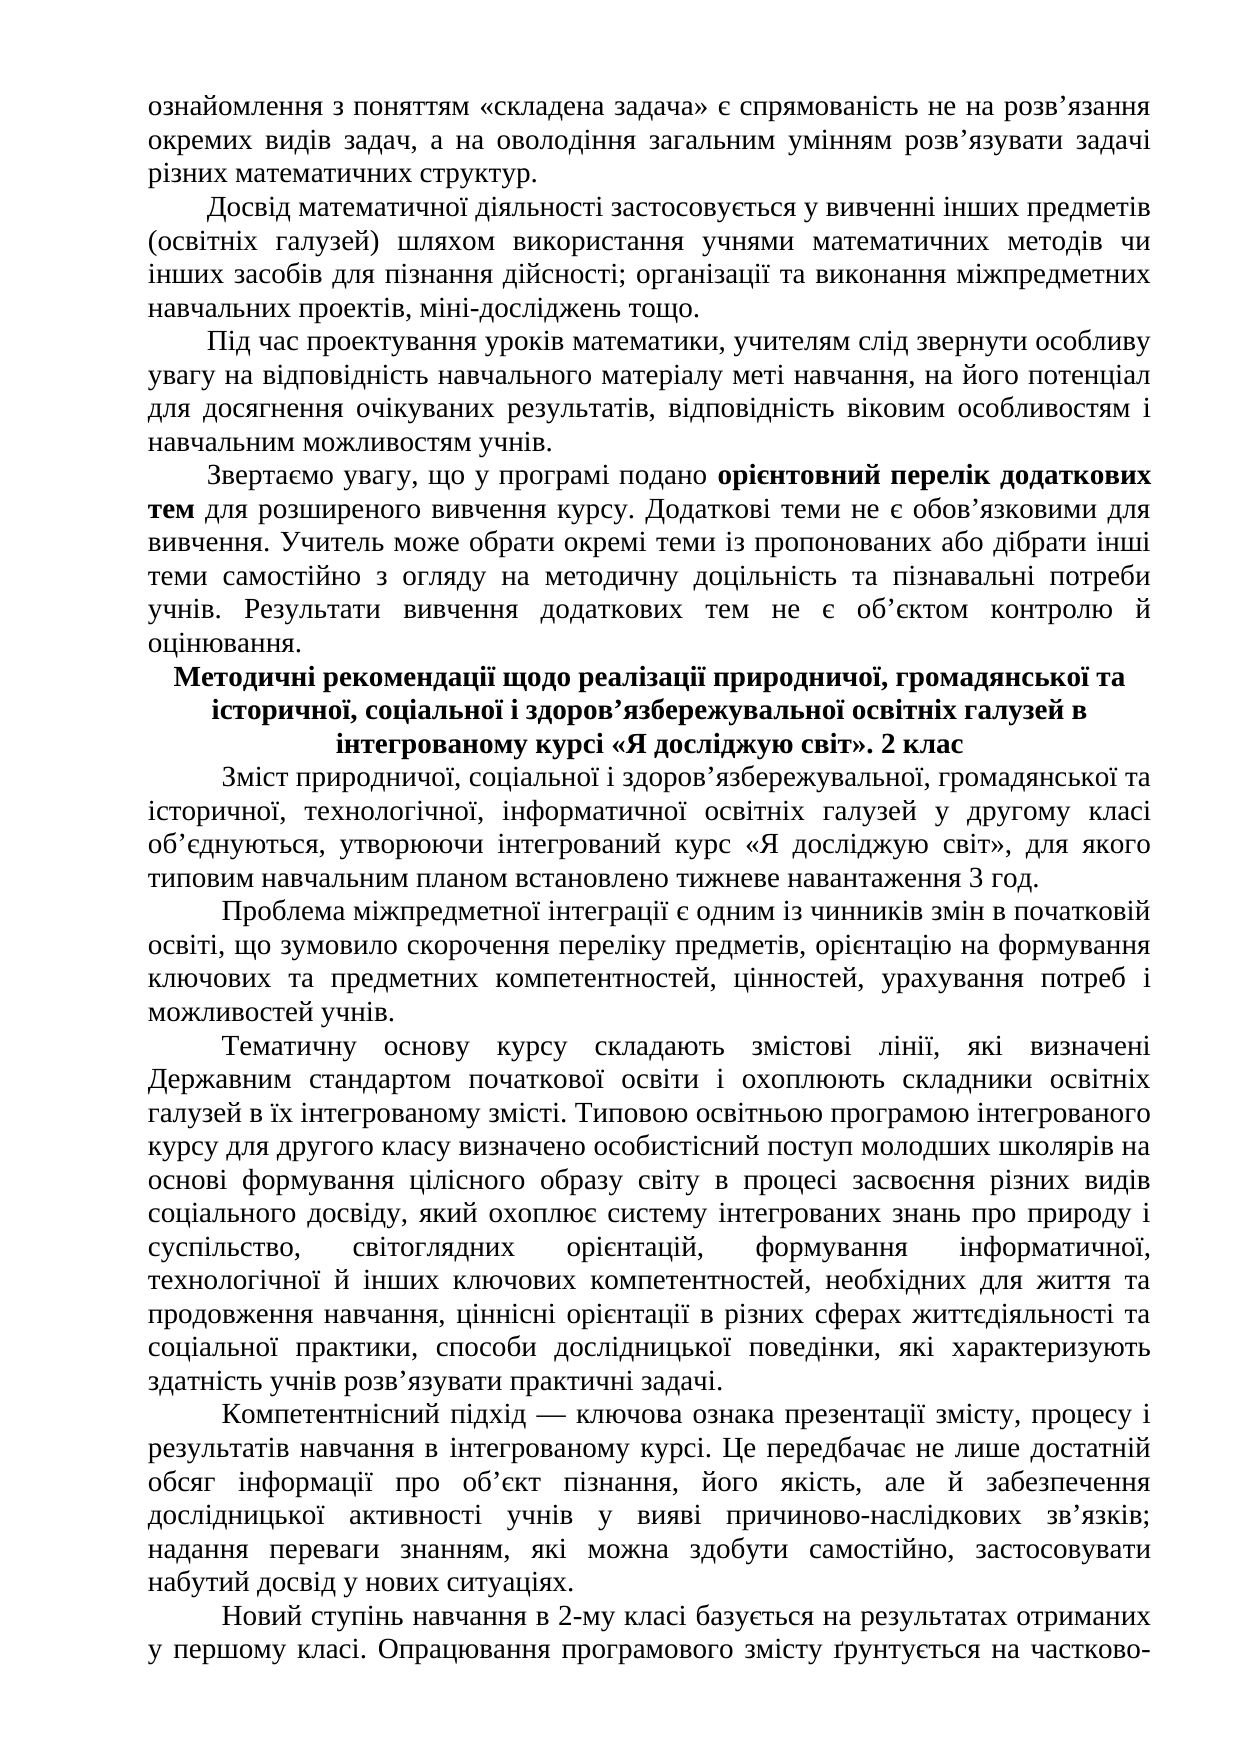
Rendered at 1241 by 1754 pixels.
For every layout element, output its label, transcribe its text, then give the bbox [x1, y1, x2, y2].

text Досвід математичної діяльності застосовується у вивченні інших предметів (освітніх галузей) шляхом використання учнями математичних методів чи інших засобів для пізнання дійсності; організації та виконання міжпредметних навчальних проектів, міні-досліджень тощо. [148, 189, 1152, 323]
text Тематичну основу курсу складають змістові лінії, які визначені Державним стандартом початкової освіти і охоплюють складники освітніх галузей в їх інтегрованому змісті. Типовою освітньою програмою інтегрованого курсу для другого класу визначено особистісний поступ молодших школярів на основі формування цілісного образу світу в процесі засвоєння різних видів соціального досвіду, який охоплює систему інтегрованих знань про природу і суспільство, світоглядних орієнтацій, формування інформатичної, технологічної й інших ключових компетентностей, необхідних для життя та продовження навчання, ціннісні орієнтації в різних сферах життєдіяльності та соціальної практики, способи дослідницької поведінки, які характеризують здатність учнів розв’язувати практичні задачі. [148, 1028, 1152, 1397]
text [148, 1598, 1152, 1665]
text Звертаємо увагу, що у програмі подано орієнтовний перелік додаткових тем для розширеного вивчення курсу. Додаткові теми не є обов’язковими для вивчення. Учитель може обрати окремі теми із пропонованих або дібрати інші теми самостійно з огляду на методичну доцільність та пізнавальні потреби учнів. Результати вивчення додаткових тем не є об’єктом контролю й оцінювання. [148, 457, 1152, 659]
text Методичні рекомендації щодо реалізації природничої, громадянської та історичної, соціальної і здоров’язбережувальної освітніх галузей в інтегрованому курсі «Я досліджую світ». 2 клас [148, 659, 1152, 759]
text Проблема міжпредметної інтеграції є одним із чинників змін в початковій освіті, що зумовило скорочення переліку предметів, орієнтацію на формування ключових та предметних компетентностей, цінностей, урахування потреб і можливостей учнів. [148, 893, 1152, 1028]
text Під час проектування уроків математики, учителям слід звернути особливу увагу на відповідність навчального матеріалу меті навчання, на його потенціал для досягнення очікуваних результатів, відповідність віковим особливостям і навчальним можливостям учнів. [148, 323, 1152, 457]
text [148, 88, 1152, 189]
text Зміст природничої, соціальної і здоров’язбережувальної, громадянської та історичної, технологічної, інформатичної освітніх галузей у другому класі об’єднуються, утворюючи інтегрований курс «Я досліджую світ», для якого типовим навчальним планом встановлено тижневе навантаження 3 год. [148, 759, 1152, 893]
text Компетентнісний підхід — ключова ознака презентації змісту, процесу і результатів навчання в інтегрованому курсі. Це передбачає не лише достатній обсяг інформації про об’єкт пізнання, його якість, але й забезпечення дослідницької активності учнів у вияві причиново-наслідкових зв’язків; надання переваги знанням, які можна здобути самостійно, застосовувати набутий досвід у нових ситуаціях. [148, 1397, 1152, 1598]
